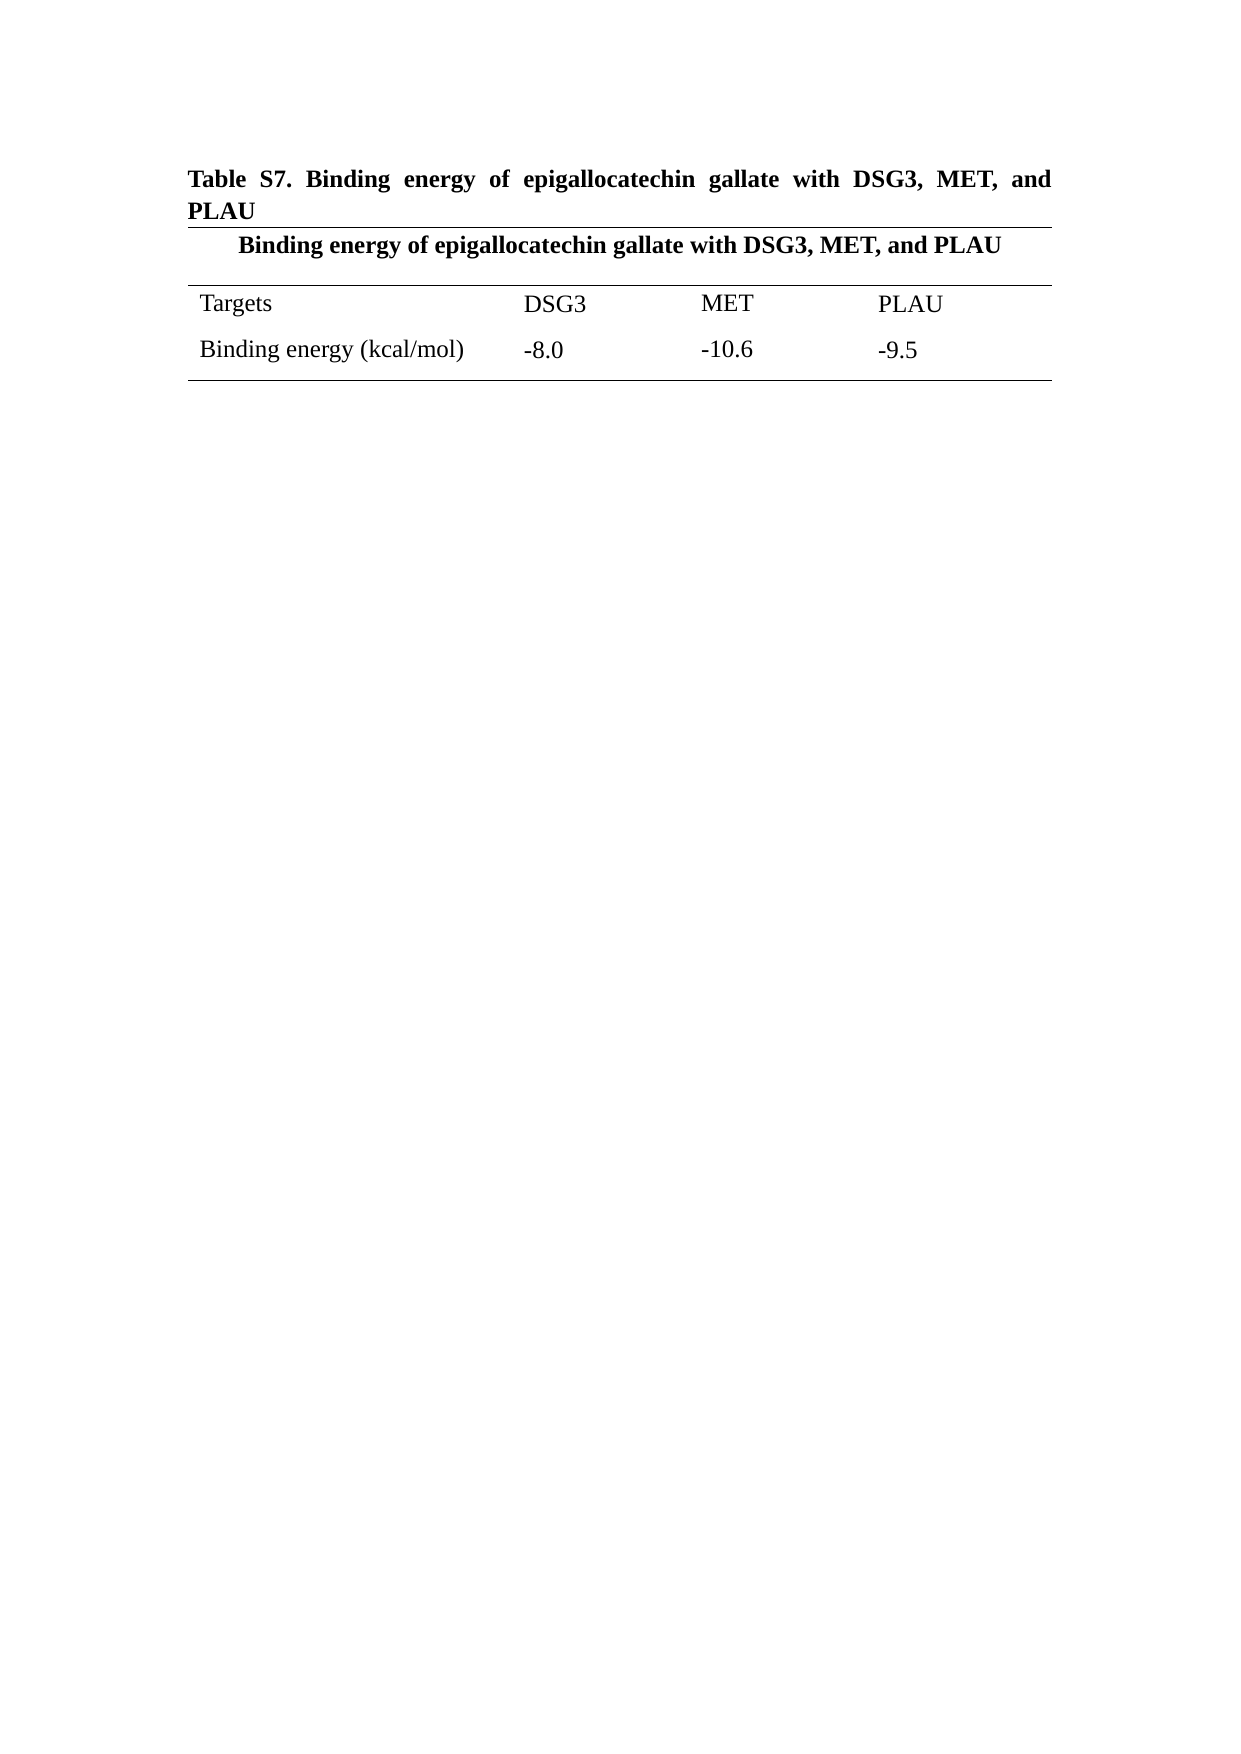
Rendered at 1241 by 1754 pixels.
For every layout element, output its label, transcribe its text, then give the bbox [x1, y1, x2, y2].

table_cell Binding energy (kcal/mol) [188, 333, 512, 380]
table_header Binding energy of epigallocatechin gallate with DSG3, MET, and PLAU [188, 228, 1052, 285]
table_cell Targets [188, 286, 512, 332]
table_cell -10.6 [690, 333, 867, 380]
text Table S7. Binding energy of epigallocatechin gallate with DSG3, MET, and PLAU [187, 162, 1053, 227]
table_cell -9.5 [867, 333, 1052, 380]
table_cell DSG3 [513, 286, 689, 332]
table_cell -8.0 [513, 333, 689, 380]
table_cell PLAU [867, 286, 1052, 332]
table_cell MET [690, 286, 867, 332]
